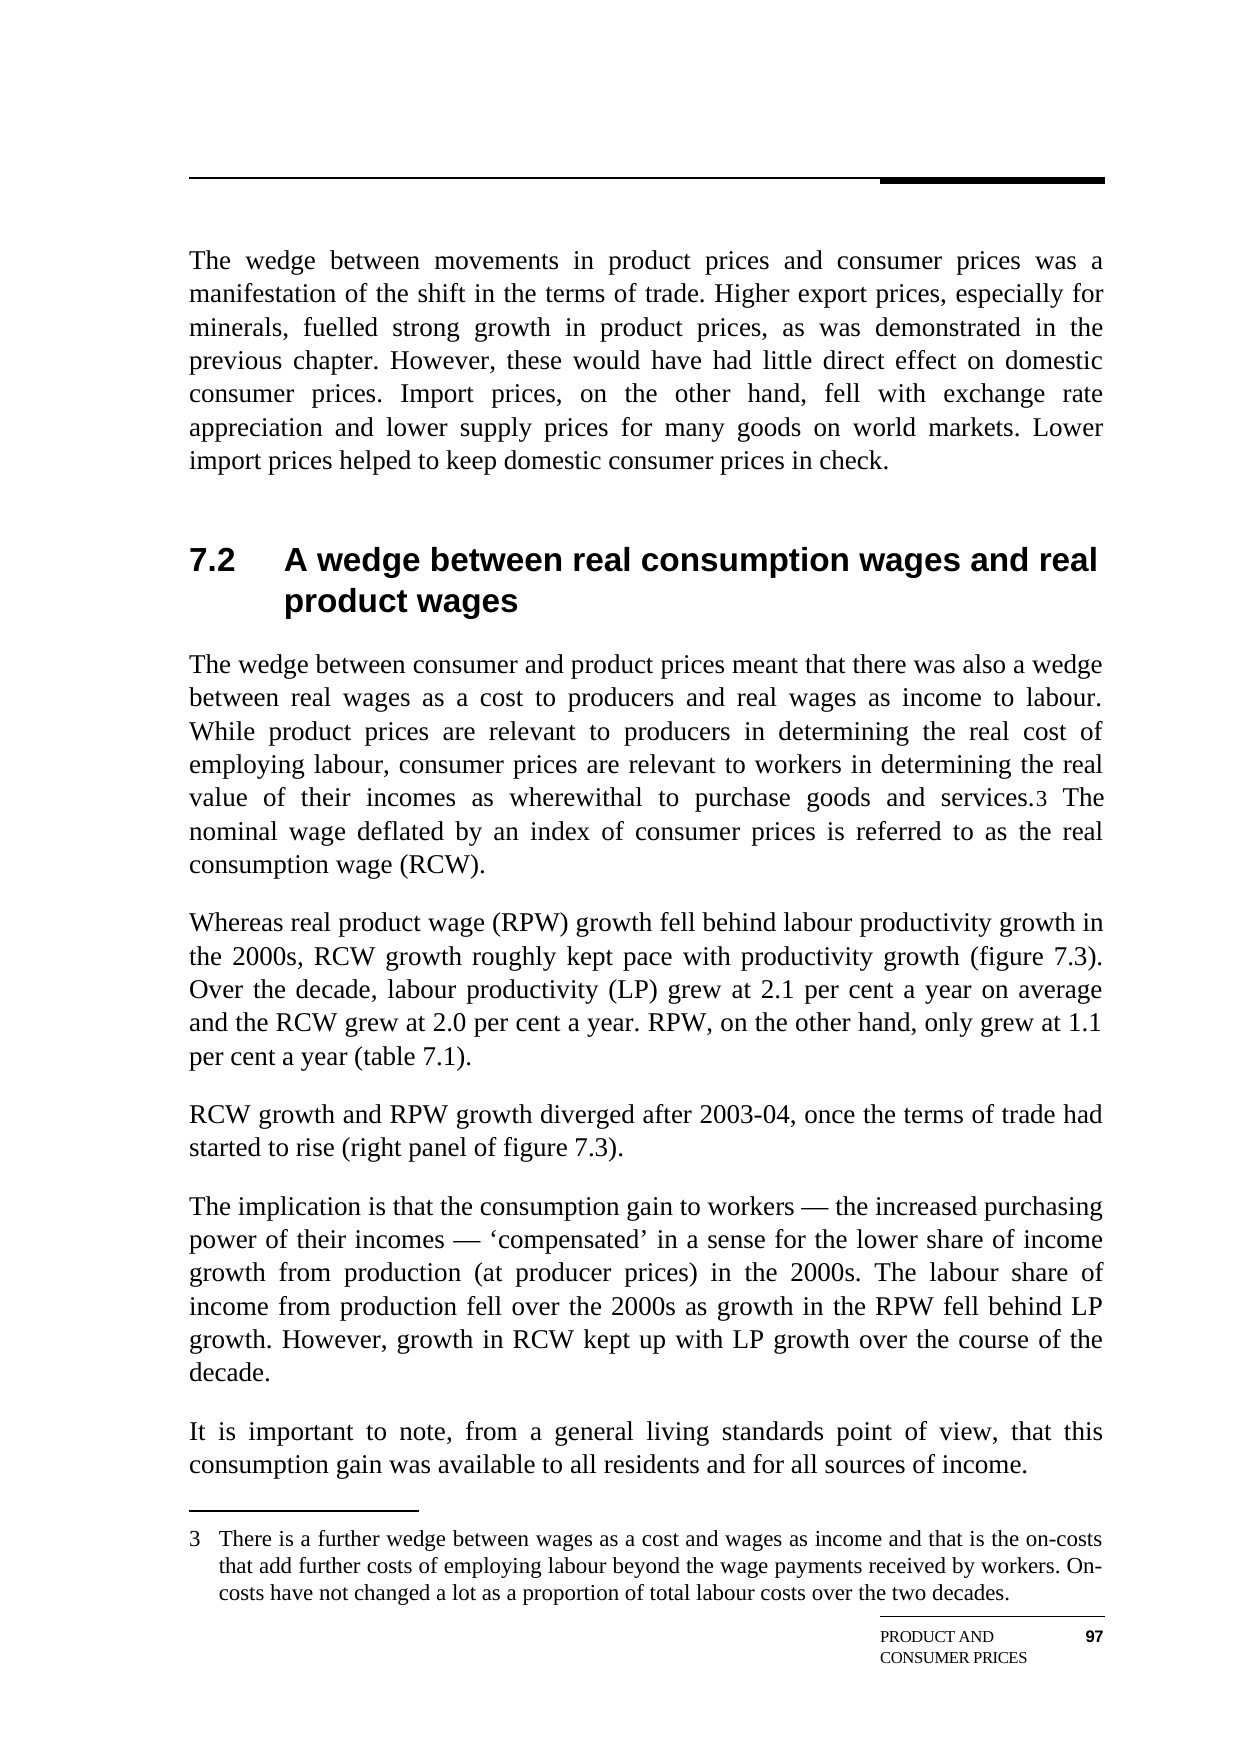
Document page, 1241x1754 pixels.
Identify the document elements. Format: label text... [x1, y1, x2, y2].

text Whereas real product wage (RPW) growth fell behind labour productivity growth in the 2000s, RCW growth roughly kept pace with productivity growth (figure 7.3). Over the decade, labour productivity (LP) grew at 2.1 per cent a year on average and the RCW grew at 2.0 per cent a year. RPW, on the other hand, only grew at 1.1 per cent a year (table 7.1). [189, 904, 1104, 1071]
text The implication is that the consumption gain to workers — the increased purchasing power of their incomes — ‘compensated’ in a sense for the lower share of income growth from production (at producer prices) in the 2000s. The labour share of income from production fell over the 2000s as growth in the RPW fell behind LP growth. However, growth in RCW kept up with LP growth over the course of the decade. [189, 1188, 1104, 1388]
text The wedge between consumer and product prices meant that there was also a wedge between real wages as a cost to producers and real wages as income to labour. While product prices are relevant to producers in determining the real cost of employing labour, consumer prices are relevant to workers in determining the real value of their incomes as wherewithal to purchase goods and services. The nominal wage deflated by an index of consumer prices is referred to as the real consumption wage (RCW). [189, 646, 1104, 879]
text It is important to note, from a general living standards point of view, that this consumption gain was available to all residents and for all sources of income. [189, 1413, 1104, 1479]
text The wedge between movements in product prices and consumer prices was a manifestation of the shift in the terms of trade. Higher export prices, especially for minerals, fuelled strong growth in product prices, as was demonstrated in the previous chapter. However, these would have had little direct effect on domestic consumer prices. Import prices, on the other hand, fell with exchange rate appreciation and lower supply prices for many goods on world markets. Lower import prices helped to keep domestic consumer prices in check. [189, 242, 1104, 475]
text RCW growth and RPW growth diverged after 2003-04, once the terms of trade had started to rise (right panel of figure 7.3). [189, 1096, 1104, 1163]
